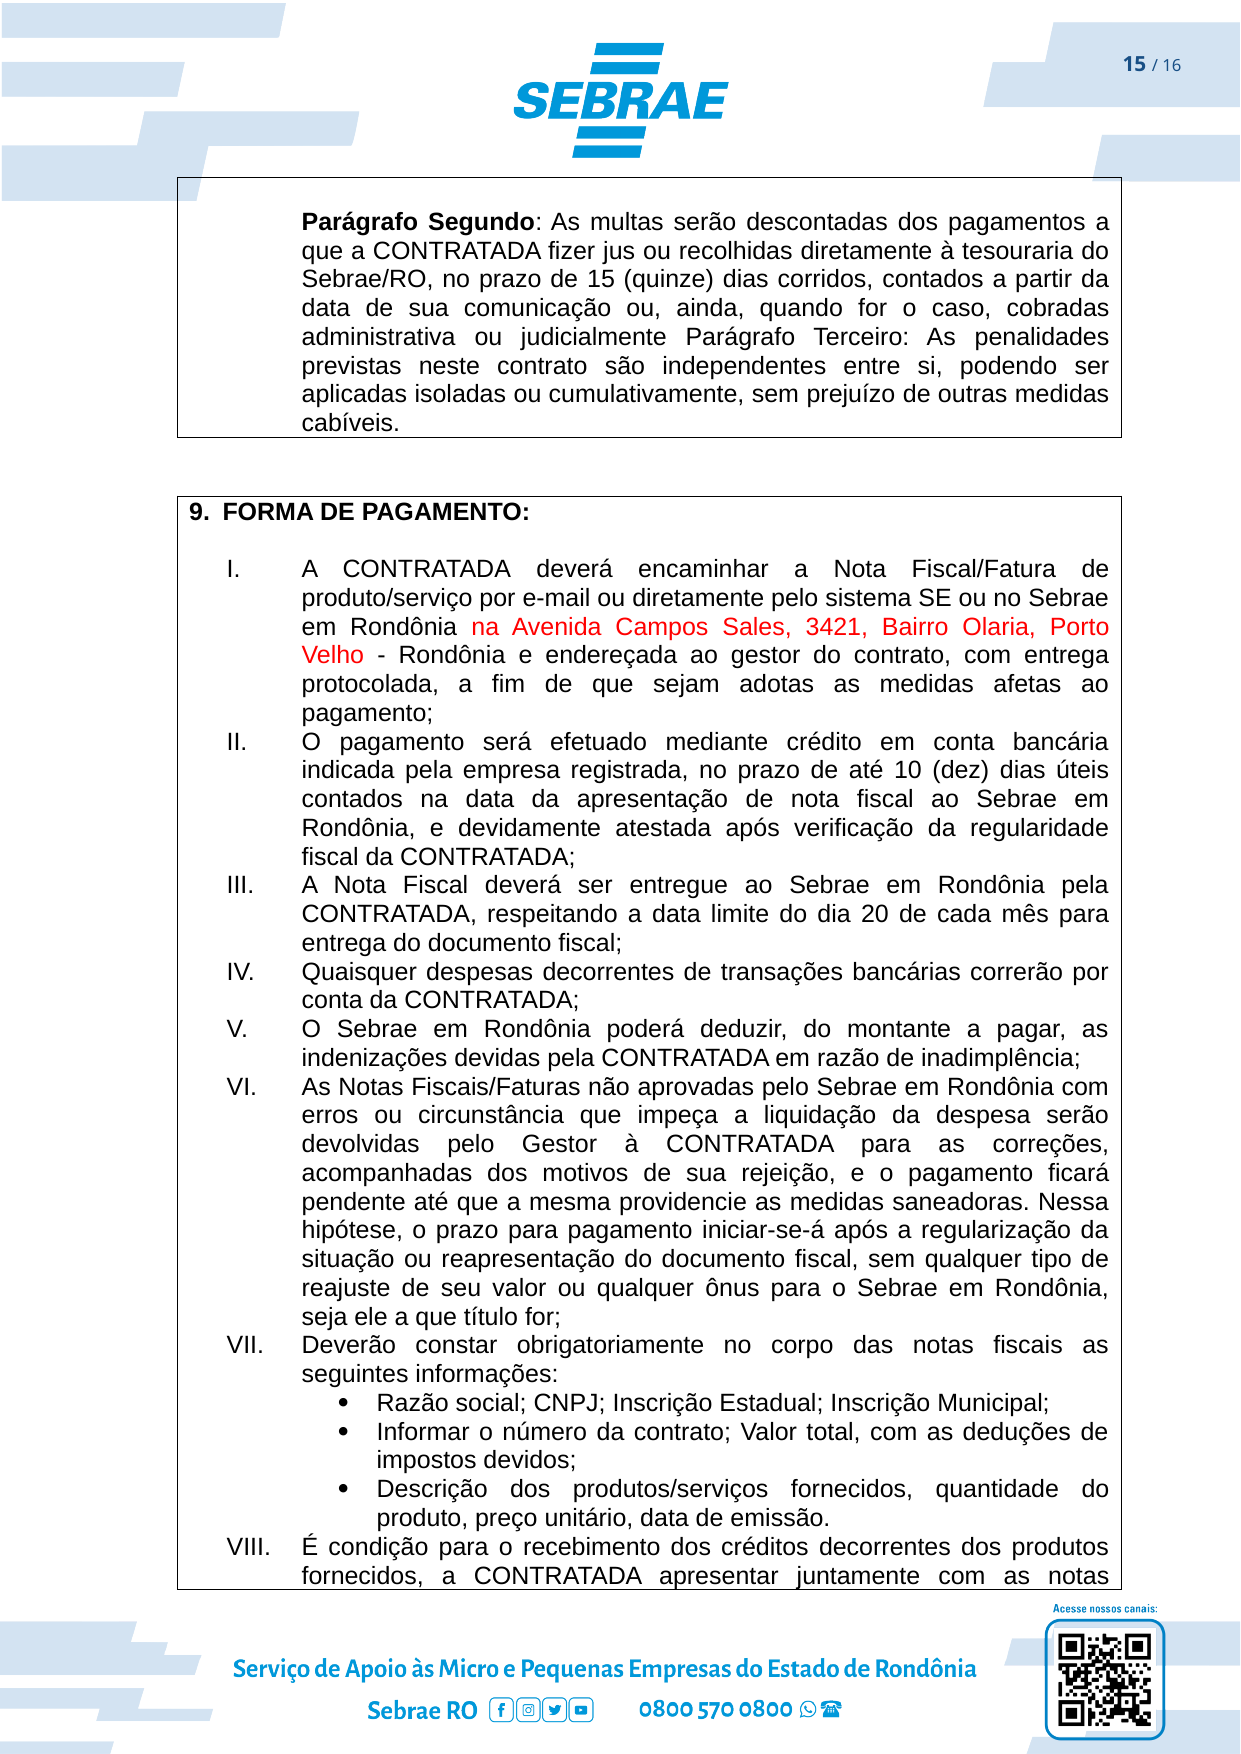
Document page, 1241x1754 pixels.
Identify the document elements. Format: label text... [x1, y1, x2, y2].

picture [0, 1603, 1241, 1754]
picture [1, 3, 1240, 201]
